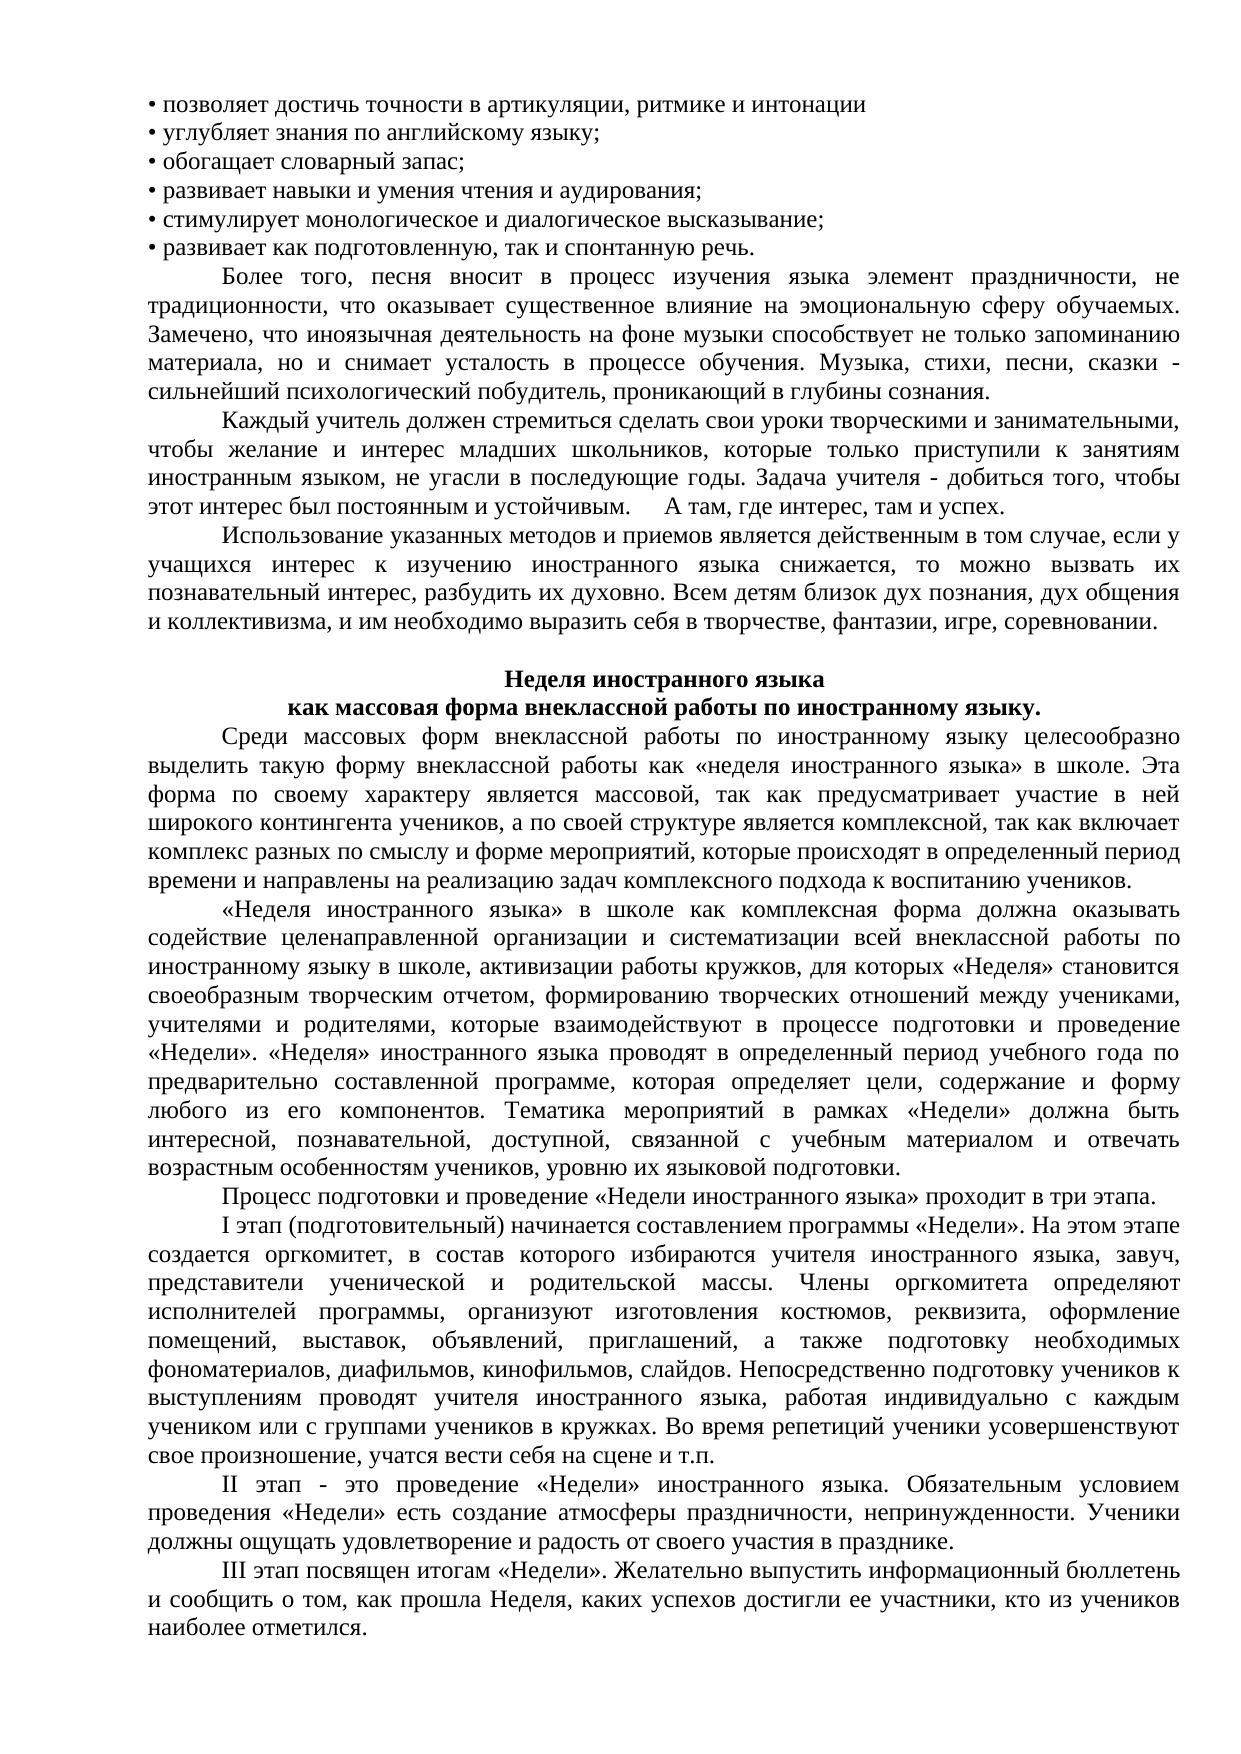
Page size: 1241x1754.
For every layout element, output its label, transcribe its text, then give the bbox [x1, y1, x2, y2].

text • развивает навыки и умения чтения и аудирования; [148, 175, 1181, 204]
text «Неделя иностранного языка» в школе как комплексная форма должна оказывать содействие целенаправленной организации и систематизации всей внеклассной работы по иностранному языку в школе, активизации работы кружков, для которых «Неделя» становится своеобразным творческим отчетом, формированию творческих отношений между учениками, учителями и родителями, которые взаимодействуют в процессе подготовки и проведение «Недели». «Неделя» иностранного языка проводят в определенный период учебного года по предварительно составленной программе, которая определяет цели, содержание и форму любого из его компонентов. Тематика мероприятий в рамках «Недели» должна быть интересной, познавательной, доступной, связанной с учебным материалом и отвечать возрастным особенностям учеников, уровню их языковой подготовки. [148, 894, 1181, 1181]
text Процесс подготовки и проведение «Недели иностранного языка» проходит в три этапа. [148, 1181, 1181, 1210]
text как массовая форма внеклассной работы по иностранному языку. [148, 692, 1181, 721]
text Использование указанных методов и приемов является действенным в том случае, если у учащихся интерес к изучению иностранного языка снижается, то можно вызвать их познавательный интерес, разбудить их духовно. Всем детям близок дух познания, дух общения и коллективизма, и им необходимо выразить себя в творчестве, фантазии, игре, соревновании. [148, 520, 1181, 635]
text Каждый учитель должен стремиться сделать свои уроки творческими и занимательными, чтобы желание и интерес младших школьников, которые только приступили к занятиям иностранным языком, не угасли в последующие годы. Задача учителя - добиться того, чтобы этот интерес был постоянным и устойчивым. А там, где интерес, там и успех. [148, 405, 1181, 520]
text • обогащает словарный запас; [148, 146, 1181, 175]
text III этап посвящен итогам «Недели». Желательно выпустить информационный бюллетень и сообщить о том, как прошла Неделя, каких успехов достигли ее участники, кто из учеников наиболее отметился. [148, 1555, 1181, 1641]
text II этап - это проведение «Недели» иностранного языка. Обязательным условием проведения «Недели» есть создание атмосферы праздничности, непринужденности. Ученики должны ощущать удовлетворение и радость от своего участия в празднике. [148, 1469, 1181, 1555]
text • позволяет достичь точности в артикуляции, ритмике и интонации [148, 89, 1181, 117]
text Более того, песня вносит в процесс изучения языка элемент праздничности, не традиционности, что оказывает существенное влияние на эмоциональную сферу обучаемых. Замечено, что иноязычная деятельность на фоне музыки способствует не только запоминанию материала, но и снимает усталость в процессе обучения. Музыка, стихи, песни, сказки - сильнейший психологический побудитель, проникающий в глубины сознания. [148, 261, 1181, 405]
text • углубляет знания по английскому языку; [148, 117, 1181, 146]
text • развивает как подготовленную, так и спонтанную речь. [148, 232, 1181, 261]
text • стимулирует монологическое и диалогическое высказывание; [148, 204, 1181, 232]
text Неделя иностранного языка [148, 664, 1181, 692]
text Среди массовых форм внеклассной работы по иностранному языку целесообразно выделить такую форму внеклассной работы как «неделя иностранного языка» в школе. Эта форма по своему характеру является массовой, так как предусматривает участие в ней широкого контингента учеников, а по своей структуре является комплексной, так как включает комплекс разных по смыслу и форме мероприятий, которые происходят в определенный период времени и направлены на реализацию задач комплексного подхода к воспитанию учеников. [148, 721, 1181, 894]
text I этап (подготовительный) начинается составлением программы «Недели». На этом этапе создается оргкомитет, в состав которого избираются учителя иностранного языка, завуч, представители ученической и родительской массы. Члены оргкомитета определяют исполнителей программы, организуют изготовления костюмов, реквизита, оформление помещений, выставок, объявлений, приглашений, а также подготовку необходимых фономатериалов, диафильмов, кинофильмов, слайдов. Непосредственно подготовку учеников к выступлениям проводят учителя иностранного языка, работая индивидуально с каждым учеником или с группами учеников в кружках. Во время репетиций ученики усовершенствуют свое произношение, учатся вести себя на сцене и т.п. [148, 1210, 1181, 1469]
